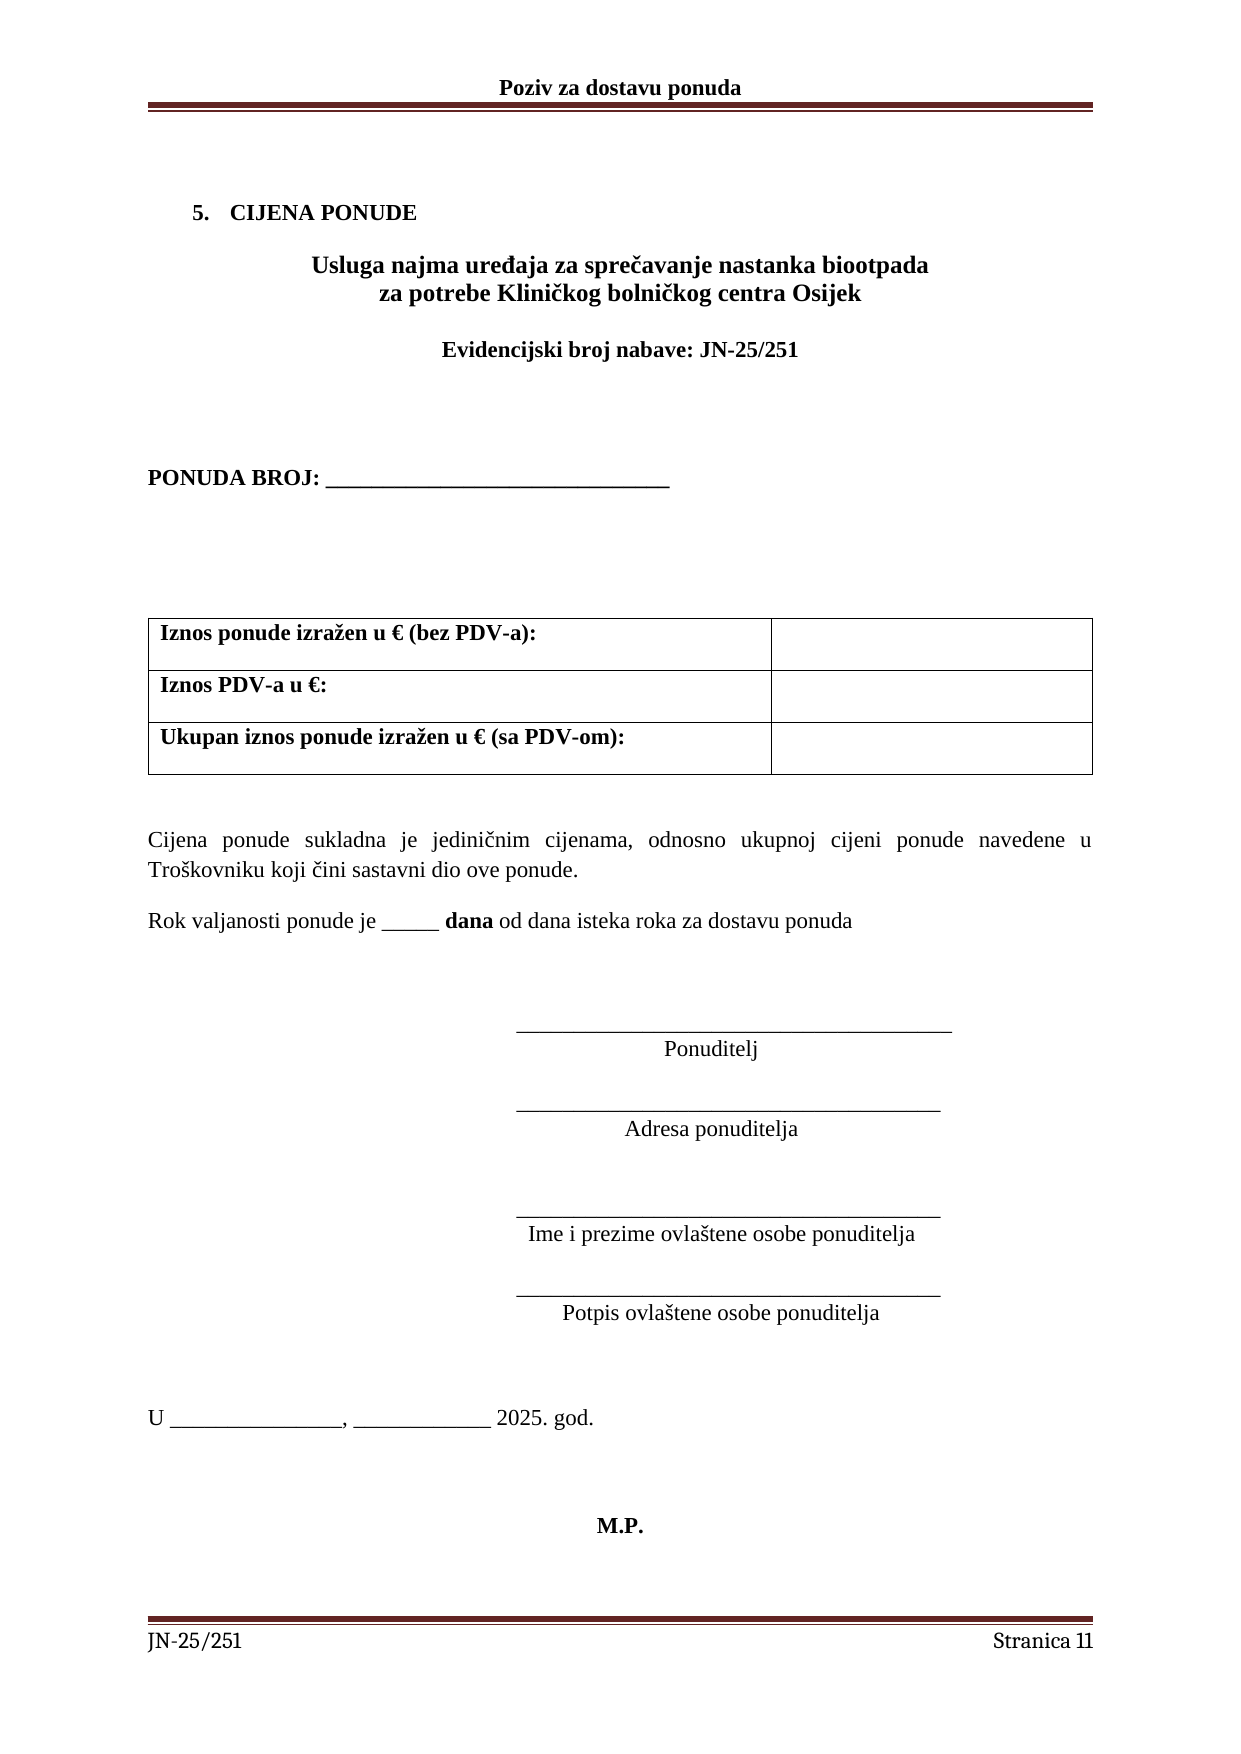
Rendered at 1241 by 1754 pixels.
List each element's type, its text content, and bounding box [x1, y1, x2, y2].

text Usluga najma uređaja za sprečavanje nastanka biootpada [148, 250, 1093, 278]
table_header Iznos ponude izražen u € (bez PDV-a): [149, 619, 771, 669]
text Evidencijski broj nabave: JN-25/251 [148, 336, 1093, 362]
table_header [772, 619, 1092, 669]
text M.P. [148, 1512, 1093, 1538]
text Potpis ovlaštene osobe ponuditelja [148, 1299, 1093, 1325]
table_cell [772, 723, 1092, 774]
text Ponuditelj [148, 1036, 1093, 1062]
list CIJENA PONUDE [192, 199, 1093, 225]
text _____________________________________ [148, 1088, 1093, 1114]
text Adresa ponuditelja [148, 1114, 1093, 1141]
table_cell Iznos PDV-a u €: [149, 671, 771, 722]
text za potrebe Kliničkog bolničkog centra Osijek [148, 278, 1093, 307]
text Ime i prezime ovlaštene osobe ponuditelja [148, 1220, 1093, 1246]
table_cell Ukupan iznos ponude izražen u € (sa PDV-om): [149, 723, 771, 774]
text Rok valjanosti ponude je _____ dana od dana isteka roka za dostavu ponuda [148, 907, 1093, 933]
text Cijena ponude sukladna je jediničnim cijenama, odnosno ukupnoj cijeni ponude navedene u Troškovniku koji čini sastavni dio ove ponude. [148, 826, 1093, 882]
text ______________________________________ [148, 1009, 1093, 1036]
table_cell [772, 671, 1092, 722]
text _____________________________________ [148, 1273, 1093, 1299]
text _____________________________________ [148, 1194, 1093, 1220]
text PONUDA BROJ: ______________________________ [148, 464, 1093, 491]
text U _______________, ____________ 2025. god. [148, 1404, 1093, 1431]
